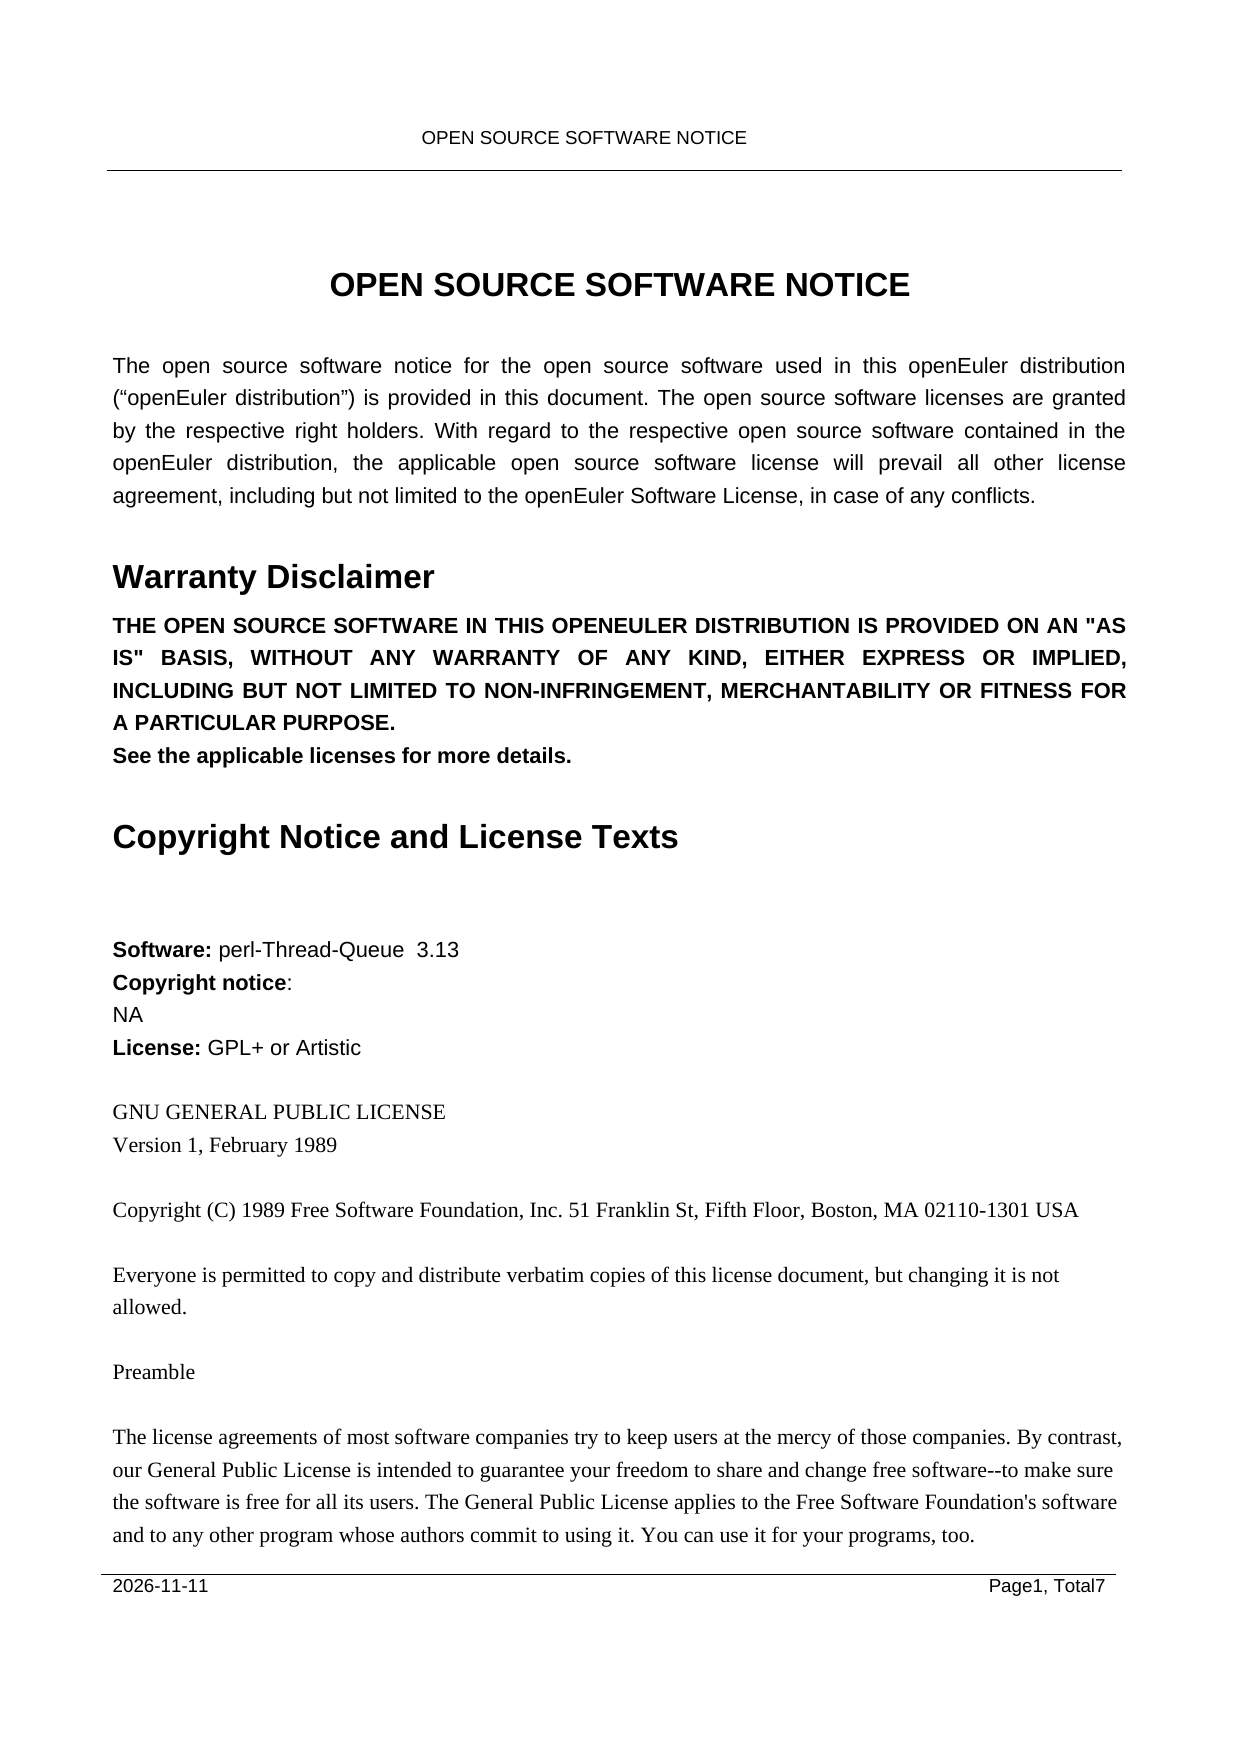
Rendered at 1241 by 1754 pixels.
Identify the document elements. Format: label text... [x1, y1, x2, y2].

text The open source software notice for the open source software used in this openEuler distribution (“openEuler distribution”) is provided in this document. The open source software licenses are granted by the respective right holders. With regard to the respective open source software contained in the openEuler distribution, the applicable open source software license will prevail all other license agreement, including but not limited to the openEuler Software License, in case of any conflicts. [112, 349, 1128, 511]
text NA [112, 998, 1128, 1031]
text OPEN SOURCE SOFTWARE NOTICE [112, 251, 1128, 316]
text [112, 1031, 1128, 1551]
text Software: perl-Thread-Queue 3.13 [112, 933, 1128, 966]
text Copyright notice: [112, 966, 1128, 998]
text Copyright Notice and License Texts [112, 804, 1128, 869]
text THE OPEN SOURCE SOFTWARE IN THIS OPENEULER DISTRIBUTION IS PROVIDED ON AN "AS IS" BASIS, WITHOUT ANY WARRANTY OF ANY KIND, EITHER EXPRESS OR IMPLIED, INCLUDING BUT NOT LIMITED TO NON-INFRINGEMENT, MERCHANTABILITY OR FITNESS FOR A PARTICULAR PURPOSE. See the applicable licenses for more details. [112, 609, 1128, 771]
text Warranty Disclaimer [112, 544, 1128, 609]
